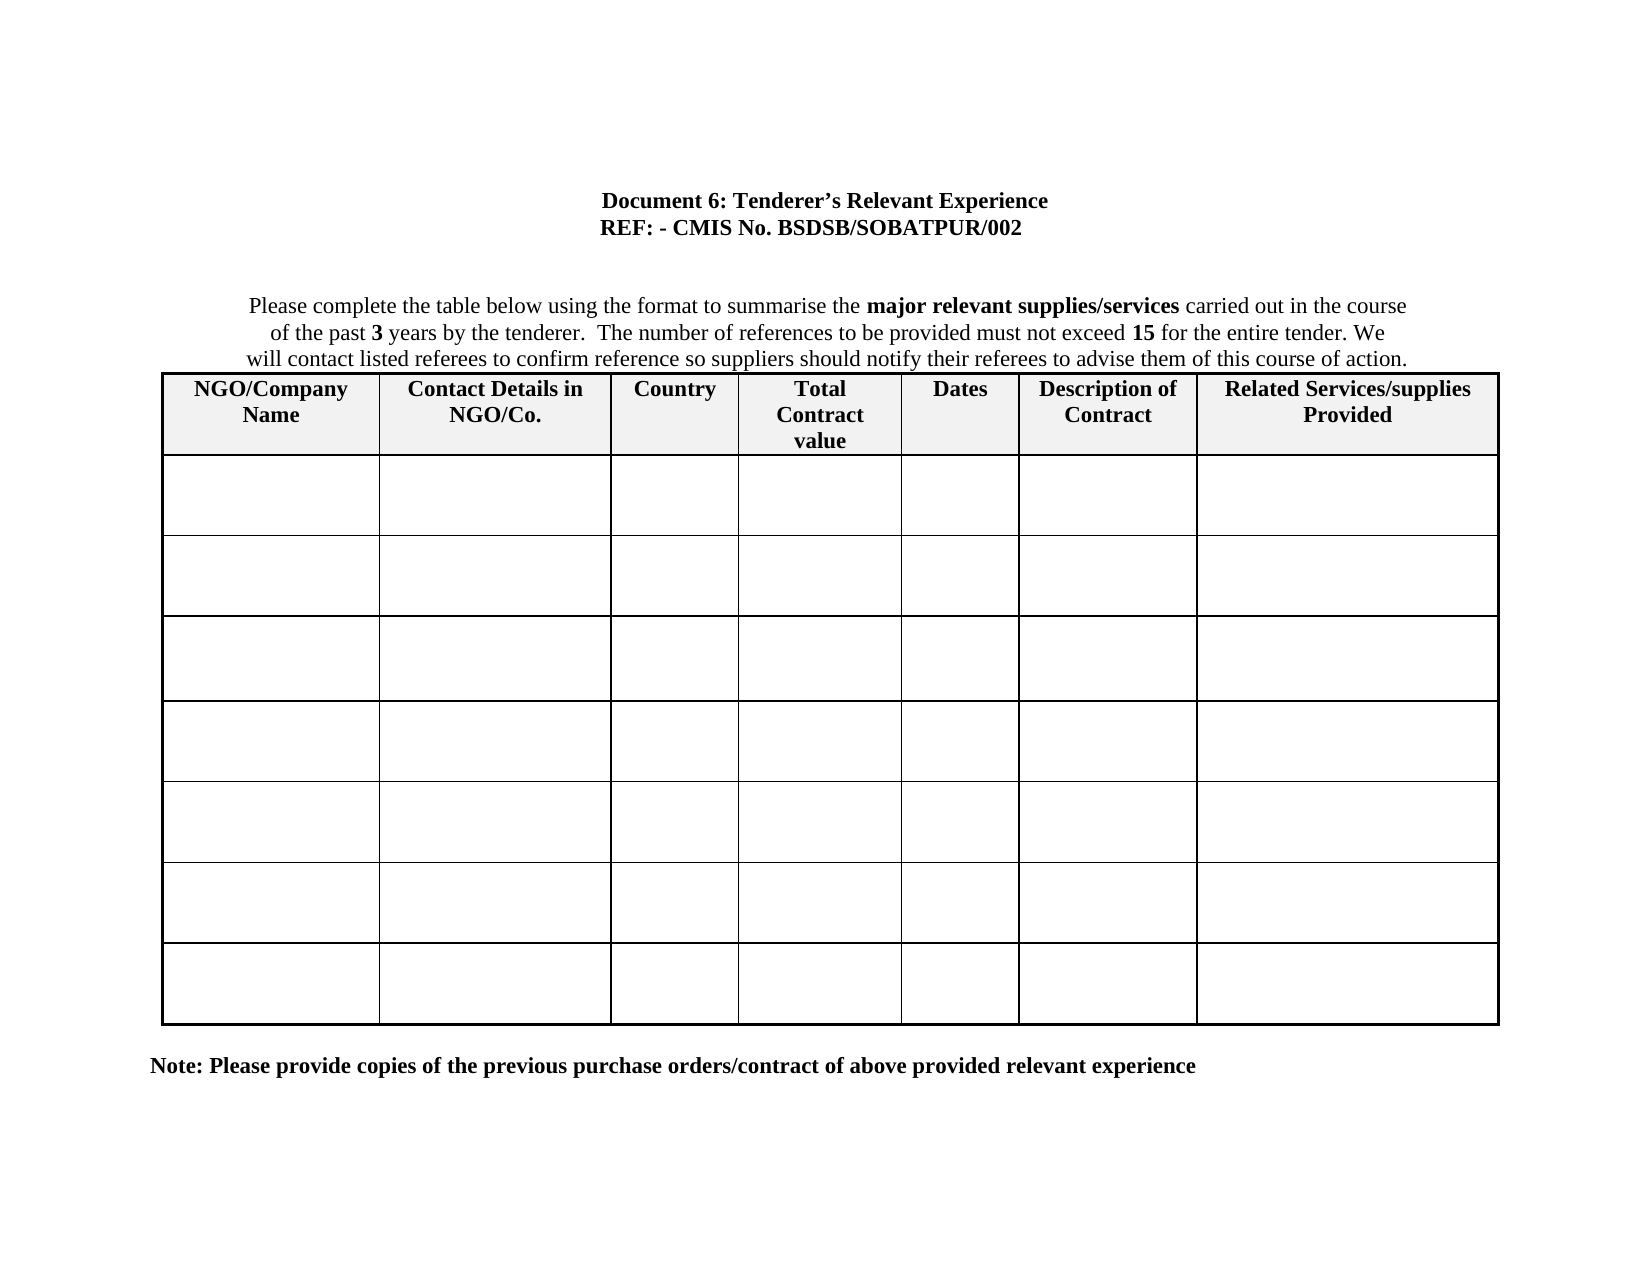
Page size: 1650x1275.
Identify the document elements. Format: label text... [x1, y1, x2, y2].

table_header Country [612, 375, 738, 454]
table_cell [380, 536, 610, 615]
table_cell [164, 617, 379, 700]
table_cell [380, 702, 610, 781]
text of the past 3 years by the tenderer. The number of references to be provided must not exceed 15 for the entire tender. We [150, 319, 1505, 345]
table_cell [612, 456, 738, 534]
table_cell [380, 863, 610, 942]
text REF: - CMIS No. BSDSB/SOBATPUR/002 [600, 213, 1500, 240]
table_header Related Services/supplies Provided [1198, 375, 1497, 454]
table_cell [902, 456, 1018, 534]
table_cell [1020, 536, 1196, 615]
table_cell [612, 863, 738, 942]
table_cell [612, 944, 738, 1023]
table_cell [380, 456, 610, 534]
table_cell [164, 702, 379, 781]
table_cell [1020, 456, 1196, 534]
table_cell [1020, 617, 1196, 700]
table_cell [902, 782, 1018, 861]
table_cell [164, 456, 379, 534]
table_cell [1198, 536, 1497, 615]
table_header Description of Contract [1020, 375, 1196, 454]
table_cell [902, 944, 1018, 1023]
table_cell [1198, 456, 1497, 534]
table_cell [739, 944, 901, 1023]
table_cell [739, 782, 901, 861]
table_cell [612, 782, 738, 861]
table_cell [739, 702, 901, 781]
table_cell [739, 456, 901, 534]
table_cell [1020, 782, 1196, 861]
table_header Contact Details in NGO/Co. [380, 375, 610, 454]
table_cell [380, 782, 610, 861]
table_cell [739, 617, 901, 700]
table_cell [380, 617, 610, 700]
table_cell [902, 617, 1018, 700]
table_cell [1198, 702, 1497, 781]
table_cell [164, 863, 379, 942]
table_header NGO/Company Name [164, 375, 379, 454]
table_cell [1198, 617, 1497, 700]
table_cell [1020, 944, 1196, 1023]
table_cell [902, 863, 1018, 942]
text Document 6: Tenderer’s Relevant Experience [150, 187, 1500, 213]
table_cell [1020, 863, 1196, 942]
table_cell [1020, 702, 1196, 781]
table_header Dates [902, 375, 1018, 454]
table_cell [902, 702, 1018, 781]
table_cell [1198, 782, 1497, 861]
table_cell [612, 702, 738, 781]
table_cell [902, 536, 1018, 615]
text will contact listed referees to confirm reference so suppliers should notify their referees to advise them of this course of action. [150, 345, 1505, 372]
table_cell [1198, 944, 1497, 1023]
text Note: Please provide copies of the previous purchase orders/contract of above provided relevant experience [150, 1052, 1500, 1078]
table_cell [380, 944, 610, 1023]
table_cell [739, 536, 901, 615]
table_cell [612, 617, 738, 700]
table_header Total Contract value [739, 375, 901, 454]
table_cell [164, 536, 379, 615]
text Please complete the table below using the format to summarise the major relevant supplies/services carried out in the course [150, 293, 1505, 319]
table_cell [164, 944, 379, 1023]
table_cell [612, 536, 738, 615]
table_cell [739, 863, 901, 942]
table_cell [164, 782, 379, 861]
table_cell [1198, 863, 1497, 942]
